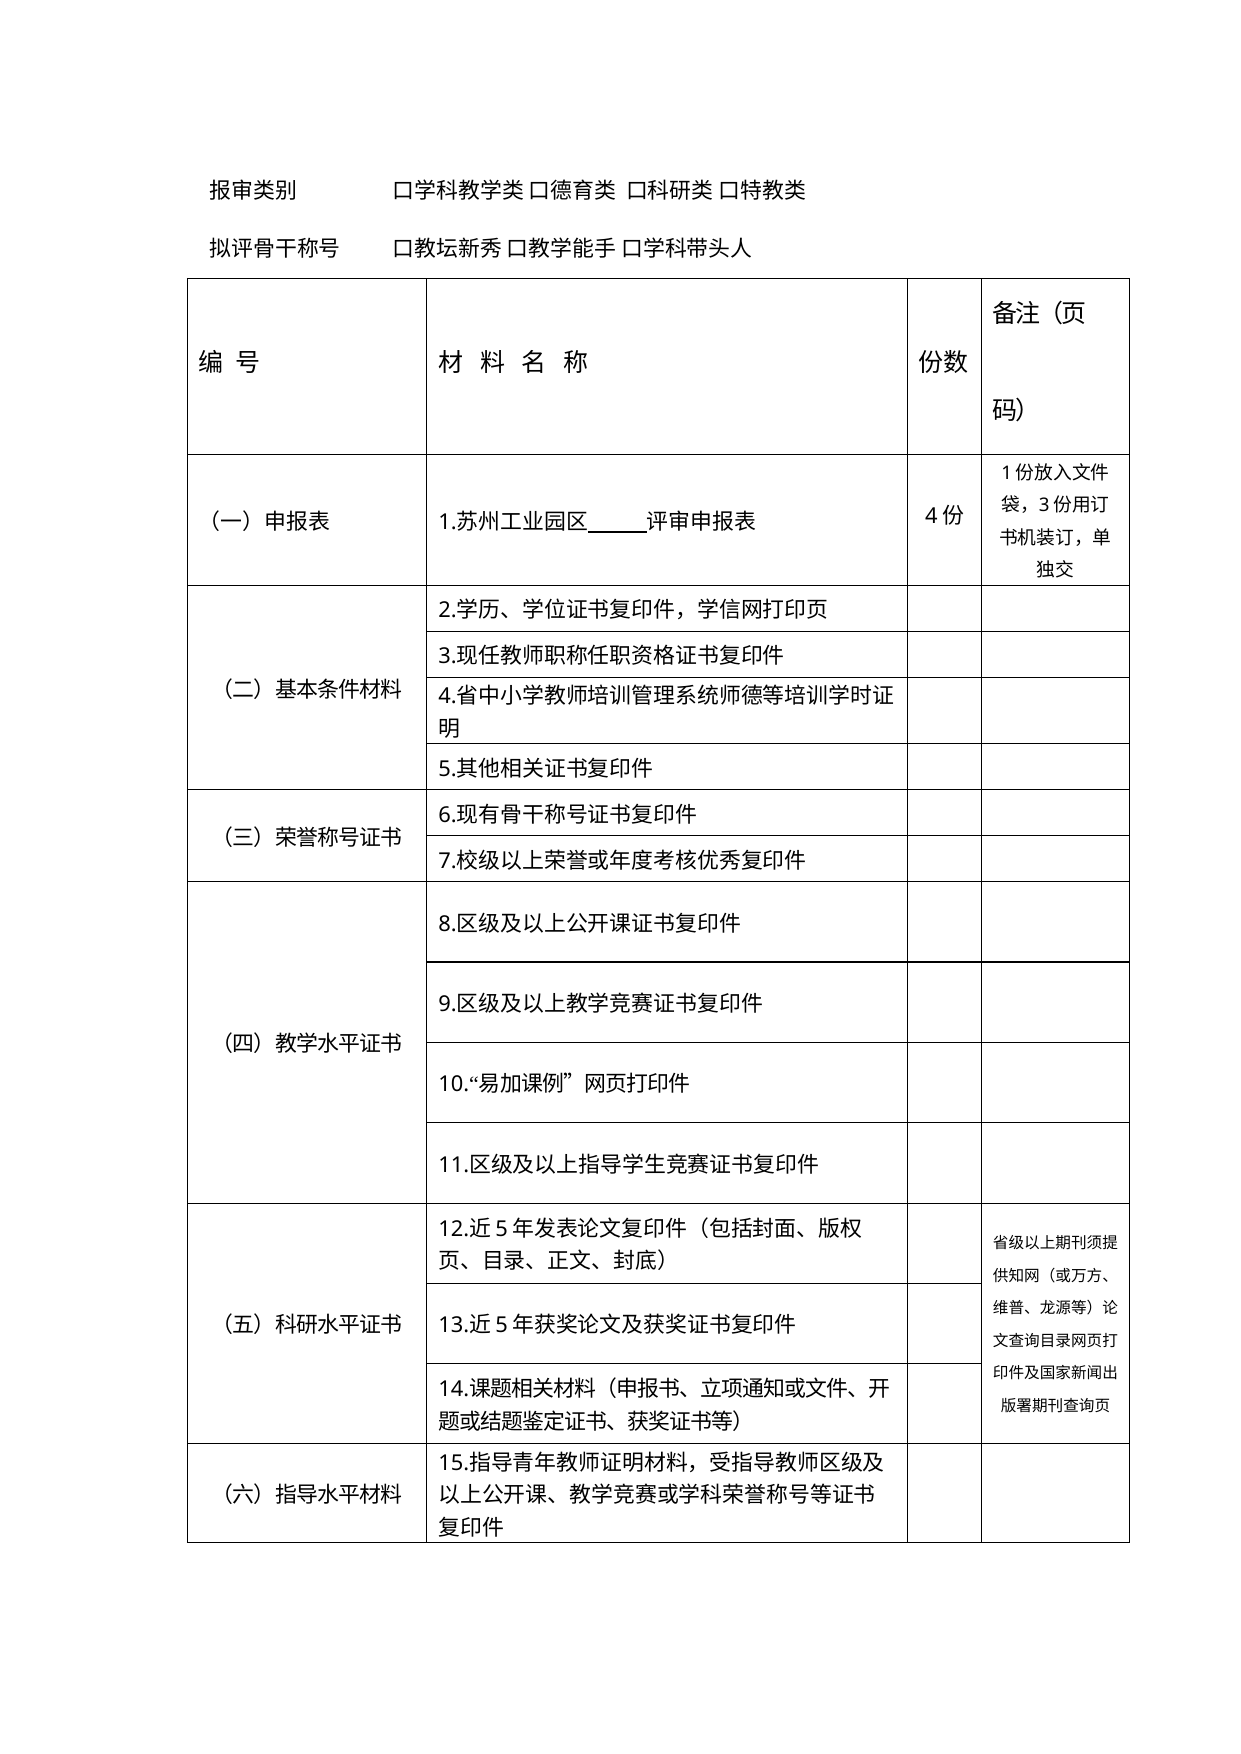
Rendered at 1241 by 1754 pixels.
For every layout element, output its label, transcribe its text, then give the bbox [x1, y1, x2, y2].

table_cell [982, 632, 1129, 677]
table_cell 11.区级及以上指导学生竞赛证书复印件 [427, 1123, 907, 1202]
table_cell （四）教学水平证书 [188, 882, 426, 1202]
table_cell （二）基本条件材料 [188, 586, 426, 789]
table_cell [908, 1364, 981, 1443]
table_cell [982, 836, 1129, 881]
table_cell [982, 882, 1129, 961]
table_cell [982, 1123, 1129, 1202]
table_cell [908, 744, 981, 789]
table_cell 口学科教学类 口德育类 口科研类 口特教类 [381, 162, 1087, 216]
table_cell [982, 678, 1129, 743]
table_cell [908, 1284, 981, 1363]
table_cell 4份 [908, 455, 981, 585]
table_cell [908, 1204, 981, 1283]
table_cell [908, 632, 981, 677]
table_cell [908, 836, 981, 881]
table_header 材 料 名 称 [427, 279, 907, 454]
table_cell 8.区级及以上公开课证书复印件 [427, 882, 907, 961]
table_cell 13.近5年获奖论文及获奖证书复印件 [427, 1284, 907, 1363]
table_cell [908, 1043, 981, 1122]
table_cell 口教坛新秀 口教学能手 口学科带头人 [381, 216, 1087, 278]
table_cell 9.区级及以上教学竞赛证书复印件 [427, 963, 907, 1042]
table_cell [982, 963, 1129, 1042]
table_cell 3.现任教师职称任职资格证书复印件 [427, 632, 907, 677]
table_cell 6.现有骨干称号证书复印件 [427, 790, 907, 835]
table_cell [908, 586, 981, 631]
table_cell 14.课题相关材料（申报书、立项通知或文件、开题或结题鉴定证书、获奖证书等） [427, 1364, 907, 1443]
table_cell （三）荣誉称号证书 [188, 790, 426, 881]
table_cell [908, 790, 981, 835]
table_cell 1份放入文件袋，3份用订书机装订，单独交 [982, 455, 1129, 585]
table_cell [908, 678, 981, 743]
table_cell 15.指导青年教师证明材料，受指导教师区级及以上公开课、教学竞赛或学科荣誉称号等证书复印件 [427, 1444, 907, 1542]
table_cell [908, 963, 981, 1042]
table_cell 4.省中小学教师培训管理系统师德等培训学时证明 [427, 678, 907, 743]
table_cell 1.苏州工业园区 评审申报表 [427, 455, 907, 585]
table_cell （一）申报表 [188, 455, 426, 585]
table_cell 10.“易加课例”网页打印件 [427, 1043, 907, 1122]
table_cell 2.学历、学位证书复印件，学信网打印页 [427, 586, 907, 631]
table_cell 7.校级以上荣誉或年度考核优秀复印件 [427, 836, 907, 881]
table_cell [982, 744, 1129, 789]
table_cell 拟评骨干称号 [176, 216, 381, 278]
table_cell [982, 790, 1129, 835]
table_cell 省级以上期刊须提供知网（或万方、维普、龙源等）论文查询目录网页打印件及国家新闻出版署期刊查询页 [982, 1204, 1129, 1443]
table_cell [982, 1444, 1129, 1542]
table_cell 报审类别 [176, 162, 381, 216]
table_cell [982, 1043, 1129, 1122]
table_cell 5.其他相关证书复印件 [427, 744, 907, 789]
table_cell [908, 1444, 981, 1542]
table_cell [908, 1123, 981, 1202]
table_cell [982, 586, 1129, 631]
table_header 编 号 [188, 279, 426, 454]
table_header 备注（页码） [982, 279, 1129, 454]
table_cell （六）指导水平材料 [188, 1444, 426, 1542]
table_header 份数 [908, 279, 981, 454]
table_cell [908, 882, 981, 961]
table_cell （五）科研水平证书 [188, 1204, 426, 1443]
table_cell 12.近5年发表论文复印件（包括封面、版权页、目录、正文、封底） [427, 1204, 907, 1283]
